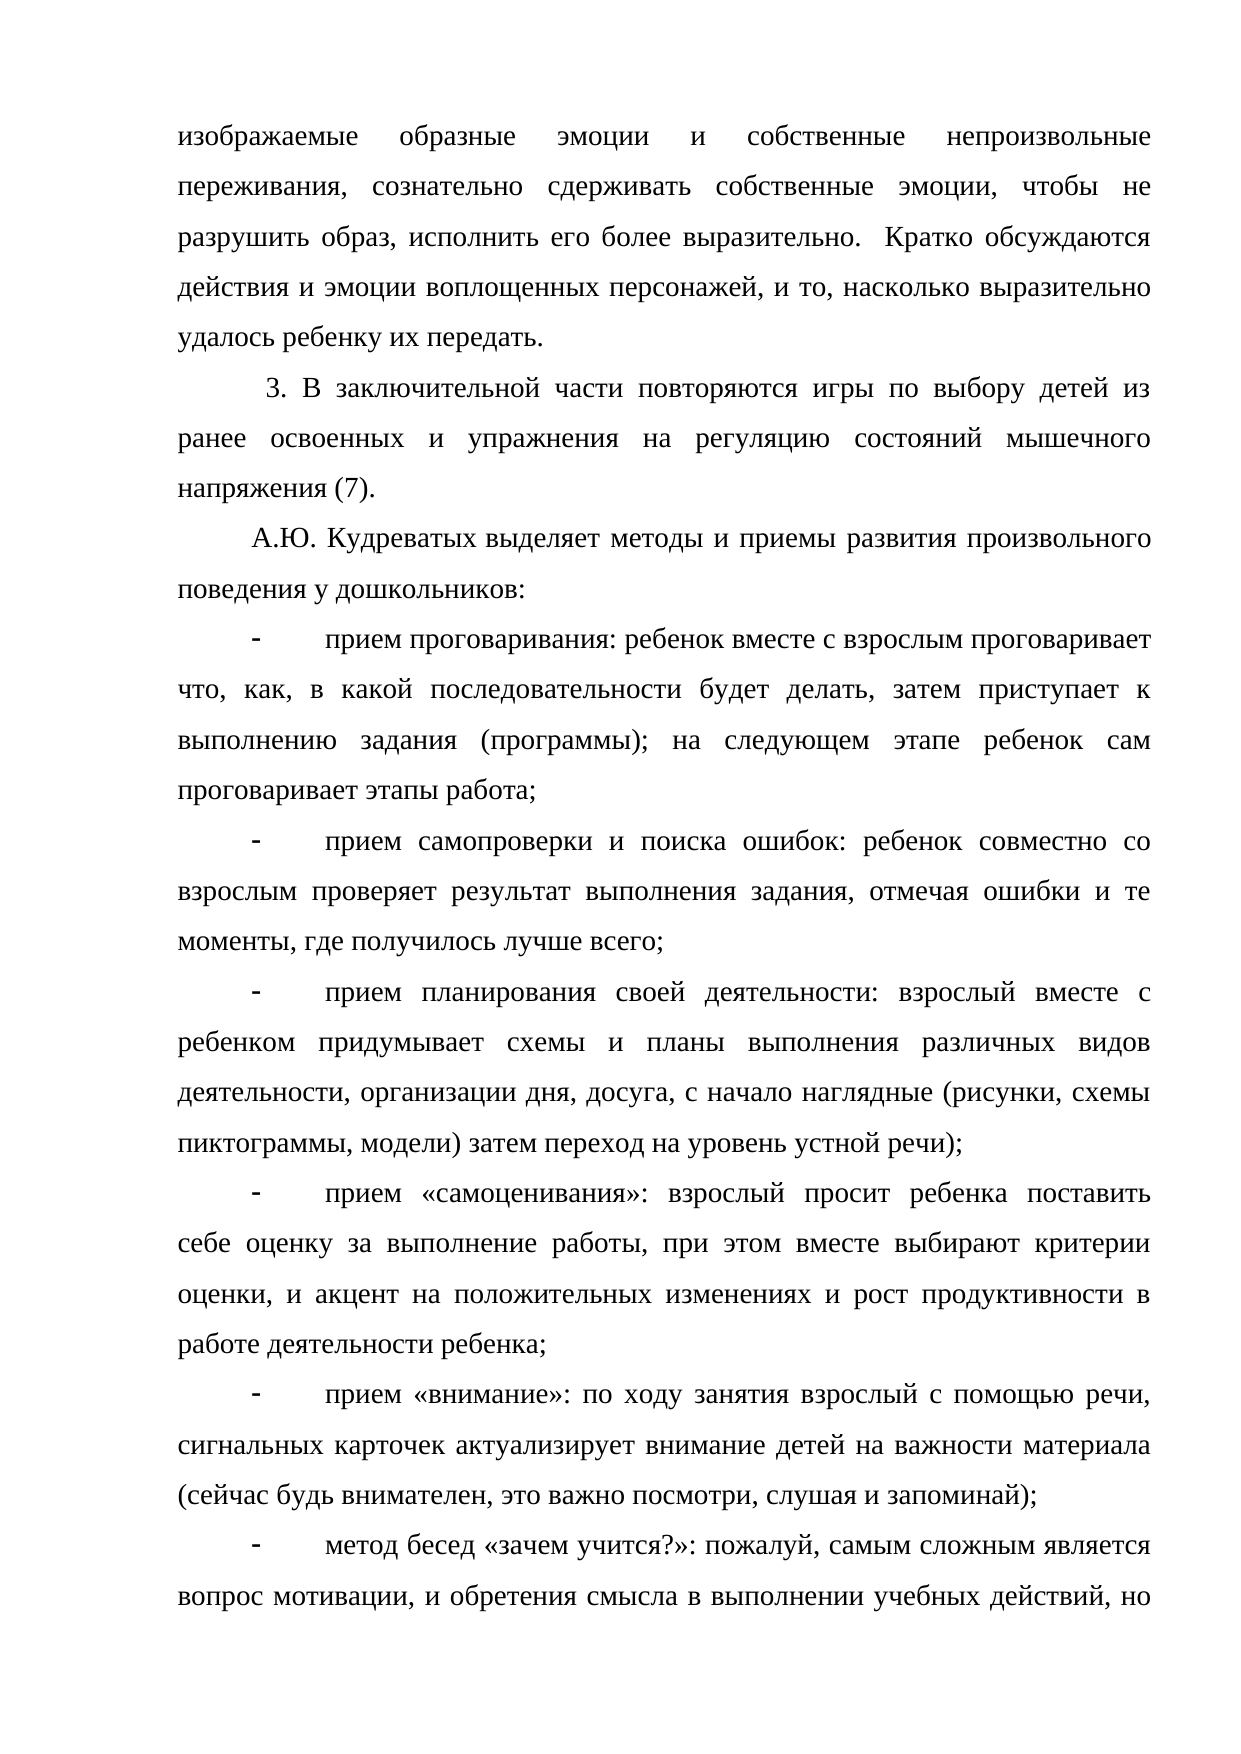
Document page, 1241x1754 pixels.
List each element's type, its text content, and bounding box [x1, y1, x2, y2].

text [177, 118, 1152, 353]
list прием «внимание»: по ходу занятия взрослый с помощью речи, сигнальных карточек актуализирует внимание детей на важности материала (сейчас будь внимателен, это важно посмотри, слушая и запоминай); [177, 1376, 1152, 1511]
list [177, 1527, 1152, 1611]
list прием проговаривания: ребенок вместе с взрослым проговаривает что, как, в какой последовательности будет делать, затем приступает к выполнению задания (программы); на следующем этапе ребенок сам проговаривает этапы работа; [177, 621, 1152, 806]
list прием планирования своей деятельности: взрослый вместе с ребенком придумывает схемы и планы выполнения различных видов деятельности, организации дня, досуга, с начало наглядные (рисунки, схемы пиктограммы, модели) затем переход на уровень устной речи); [177, 974, 1152, 1158]
list прием самопроверки и поиска ошибок: ребенок совместно со взрослым проверяет результат выполнения задания, отмечая ошибки и те моменты, где получилось лучше всего; [177, 823, 1152, 957]
list прием «самоценивания»: взрослый просит ребенка поставить себе оценку за выполнение работы, при этом вместе выбирают критерии оценки, и акцент на положительных изменениях и рост продуктивности в работе деятельности ребенка; [177, 1175, 1152, 1359]
text 3. В заключительной части повторяются игры по выбору детей из ранее освоенных и упражнения на регуляцию состояний мышечного напряжения (7). [177, 370, 1152, 504]
text А.Ю. Кудреватых выделяет методы и приемы развития произвольного поведения у дошкольников: [177, 521, 1152, 604]
